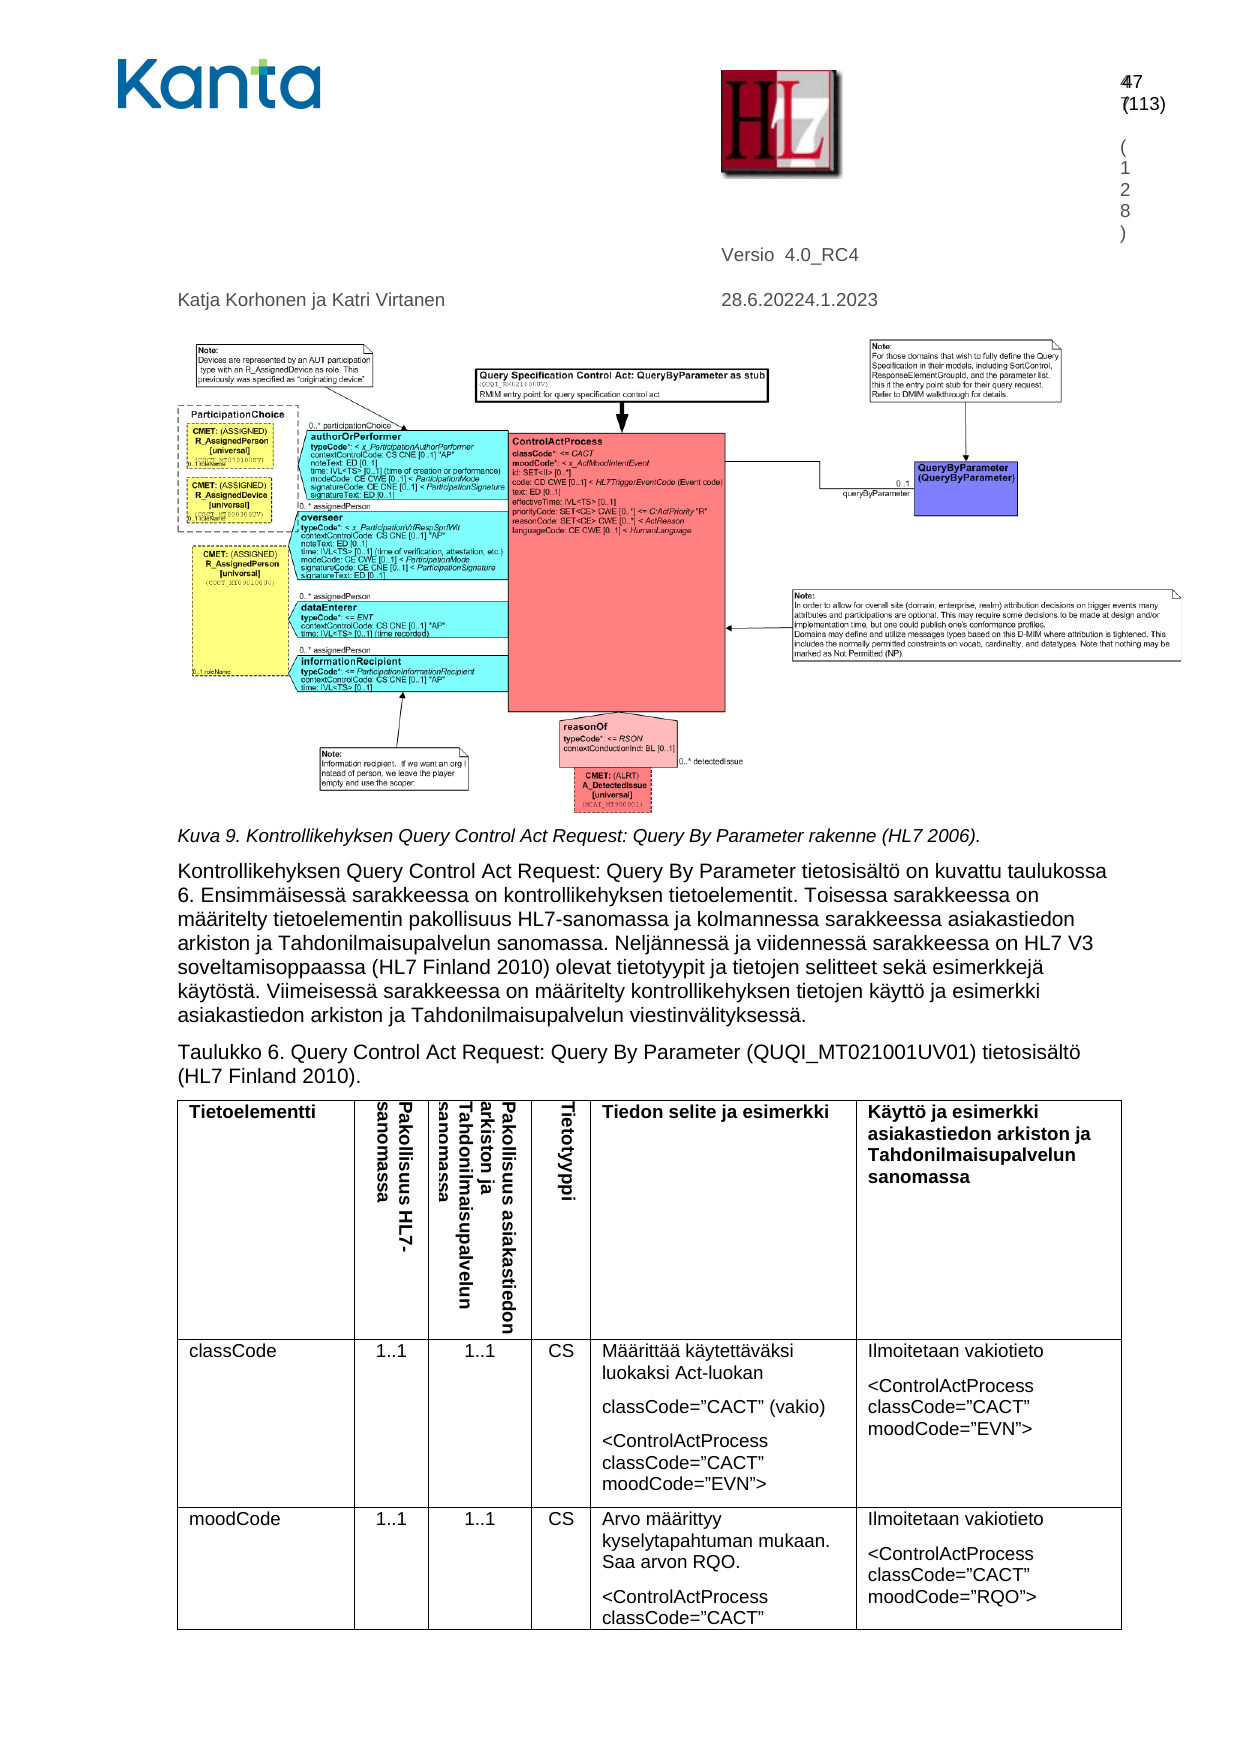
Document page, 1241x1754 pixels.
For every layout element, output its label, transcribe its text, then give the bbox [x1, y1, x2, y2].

table_cell CS [532, 1340, 590, 1507]
picture [118, 59, 321, 109]
table_cell 1..1 [429, 1508, 531, 1628]
table_header Tietoelementti [178, 1101, 354, 1339]
table_cell Ilmoitetaan vakiotieto <ControlActProcess classCode=”CACT” moodCode=”EVN”> [857, 1340, 1121, 1507]
table_cell Määrittää käytettäväksi luokaksi Act-luokan classCode=”CACT” (vakio) <ControlActProcess classCode=”CACT” moodCode=”EVN”> [591, 1340, 856, 1507]
table_header Käyttö ja esimerkki asiakastiedon arkiston ja Tahdonilmaisupalvelun sanomassa [857, 1101, 1121, 1339]
table_cell 1..1 [355, 1340, 428, 1507]
text Kontrollikehyksen Query Control Act Request: Query By Parameter tietosisältö on kuvattu taulukossa 6. Ensimmäisessä sarakkeessa on kontrollikehyksen tietoelementit. Toisessa sarakkeessa on määritelty tietoelementin pakollisuus HL7-sanomassa ja kolmannessa sarakkeessa asiakastiedon arkiston ja Tahdonilmaisupalvelun sanomassa. Neljännessä ja viidennessä sarakkeessa on HL7 V3 soveltamisoppaassa (HL7 Finland 2010) olevat tietotyypit ja tietojen selitteet sekä esimerkkejä käytöstä. Viimeisessä sarakkeessa on määritelty kontrollikehyksen tietojen käyttö ja esimerkki asiakastiedon arkiston ja Tahdonilmaisupalvelun viestinvälityksessä. [177, 859, 1122, 1027]
text Taulukko 6. Query Control Act Request: Query By Parameter (QUQI_MT021001UV01) tietosisältö (HL7 Finland 2010). [177, 1039, 1122, 1087]
table_cell CS [532, 1508, 590, 1628]
table_header Tiedon selite ja esimerkki [591, 1101, 856, 1339]
text Kuva 9. Kontrollikehyksen Query Control Act Request: Query By Parameter rakenne (HL7 2006). [177, 825, 1122, 847]
table_header Pakollisuus asiakastiedon arkiston ja Tahdonilmaisupalvelun sanomassa [429, 1101, 531, 1339]
table_header Tietotyyppi [532, 1101, 590, 1339]
table_cell 1..1 [429, 1340, 531, 1507]
table_cell Ilmoitetaan vakiotieto <ControlActProcess classCode=”CACT” moodCode=”RQO”> [857, 1508, 1121, 1628]
table_cell Arvo määrittyy kyselytapahtuman mukaan. Saa arvon RQO. <ControlActProcess classCode=”CACT” moodCode=”RQO”> [591, 1508, 856, 1628]
picture [721, 70, 844, 179]
table_cell moodCode [178, 1508, 354, 1628]
table_cell classCode [178, 1340, 354, 1507]
table_header Pakollisuus HL7-sanomassa [355, 1101, 428, 1339]
picture [177, 339, 1182, 813]
table_cell 1..1 [355, 1508, 428, 1628]
